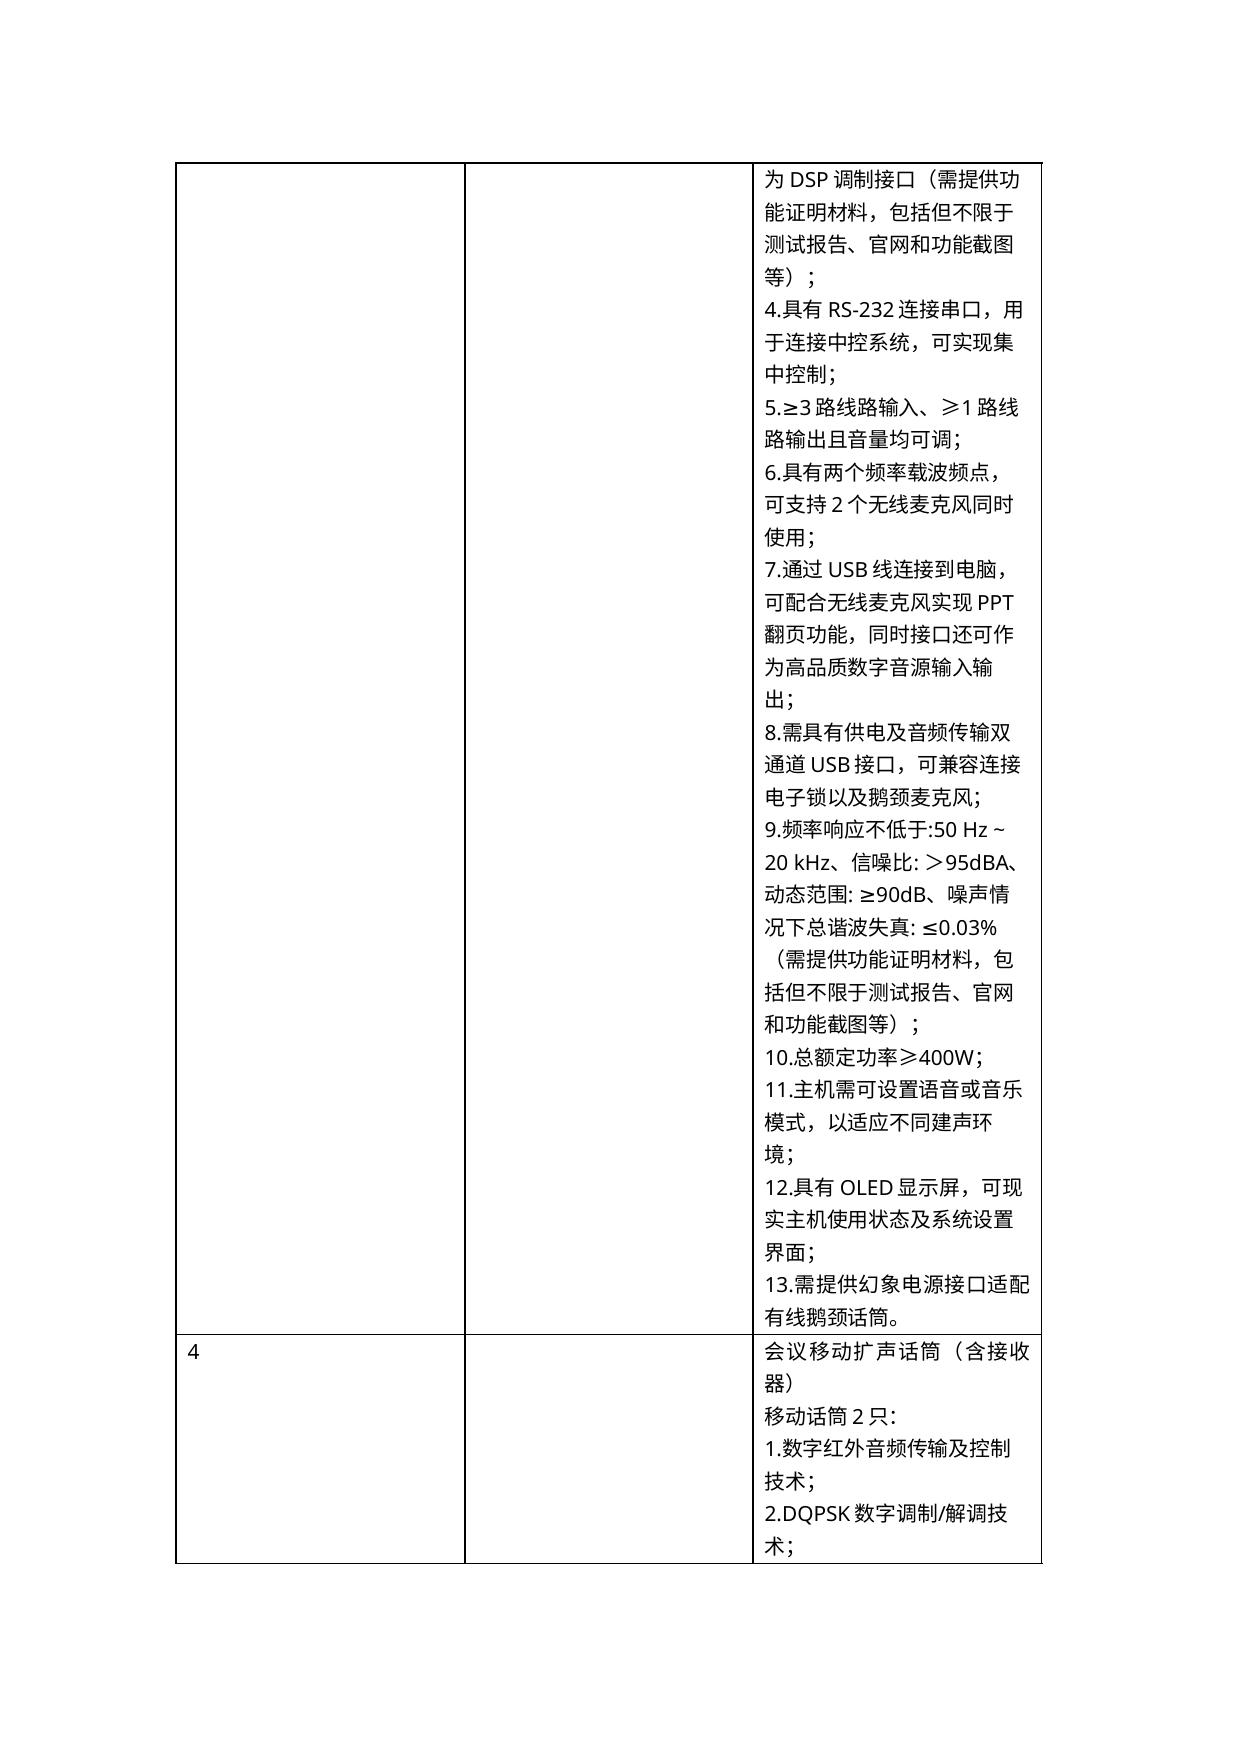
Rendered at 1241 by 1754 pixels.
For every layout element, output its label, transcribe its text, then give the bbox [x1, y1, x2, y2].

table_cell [754, 1335, 1041, 1563]
table_cell [466, 164, 752, 1333]
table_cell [754, 164, 1041, 1333]
table_cell [466, 1335, 752, 1563]
table_cell 4 [177, 1335, 464, 1563]
table_cell 3 [177, 164, 464, 1333]
